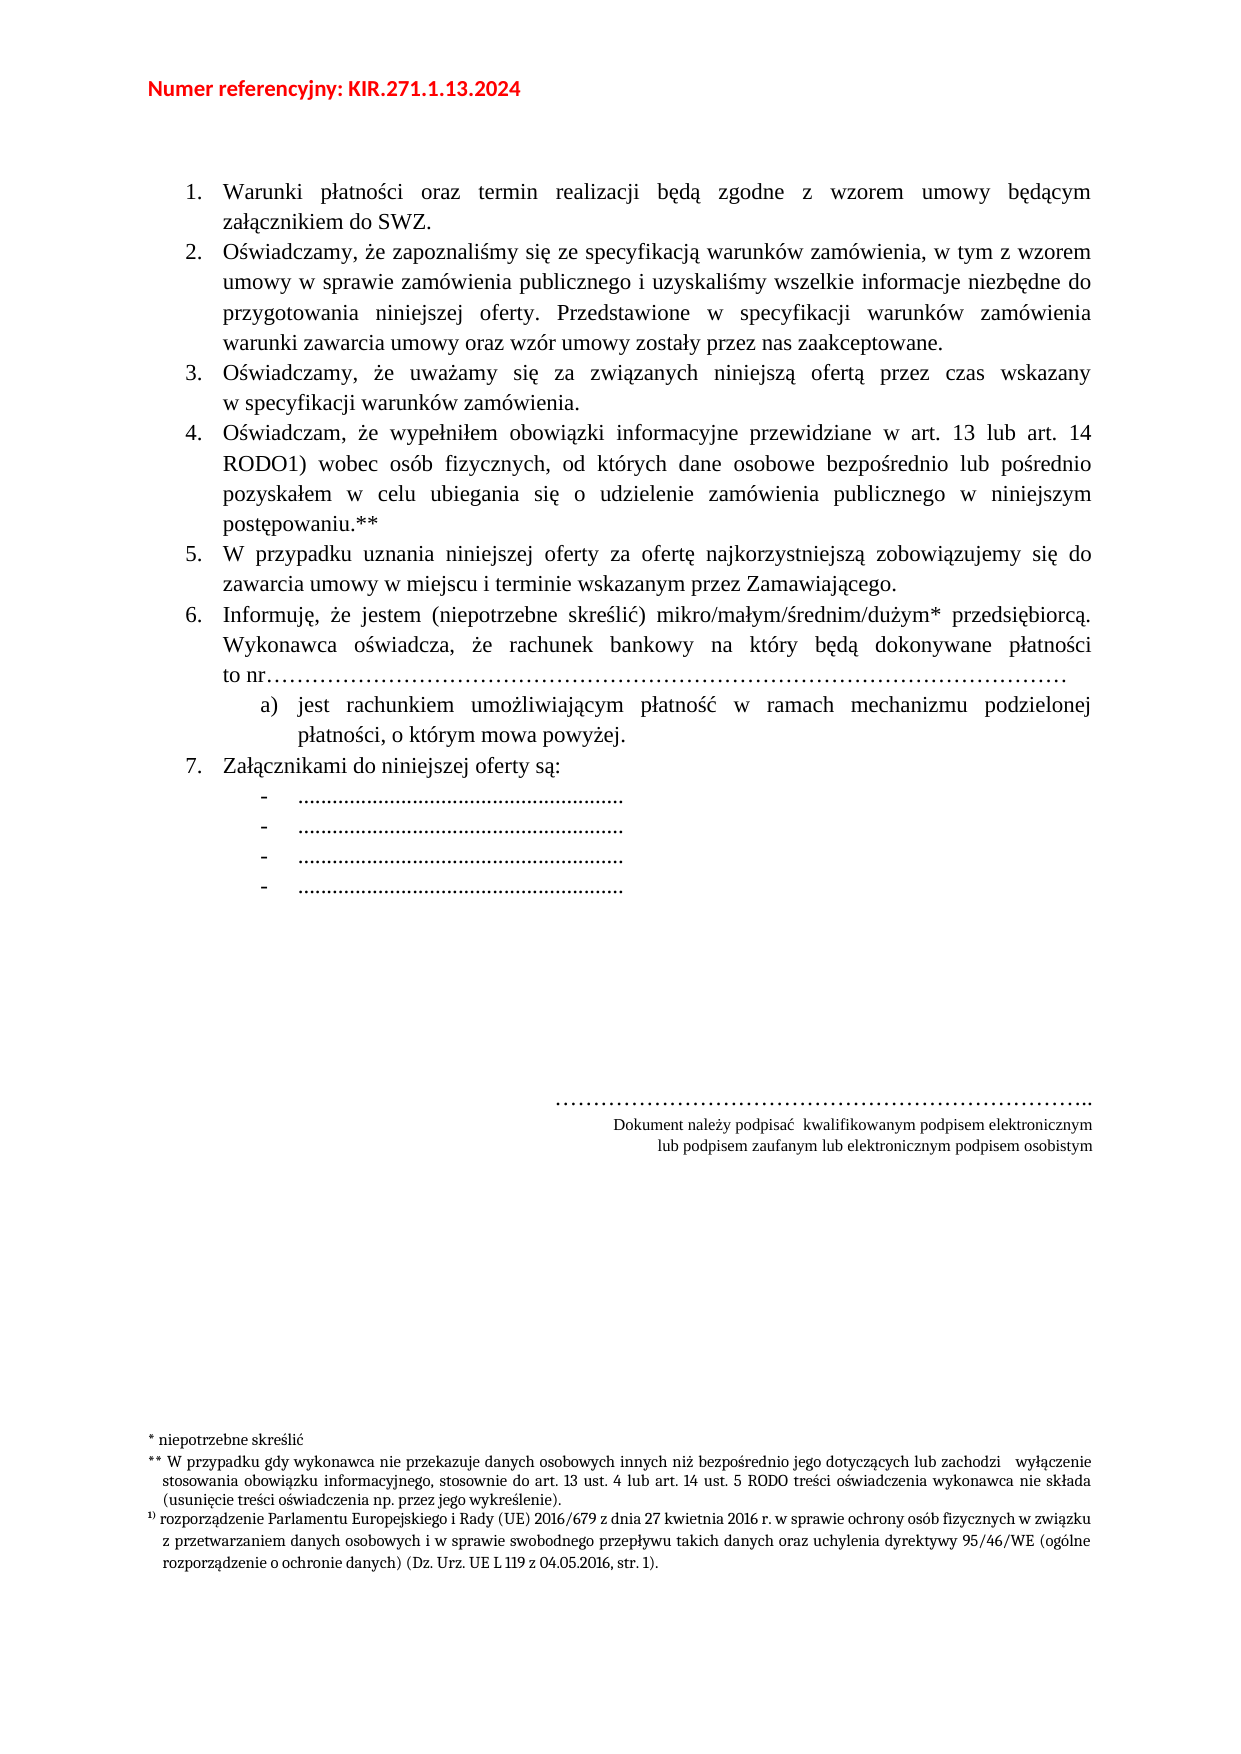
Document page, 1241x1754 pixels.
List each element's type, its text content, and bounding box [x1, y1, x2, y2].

text Dokument należy podpisać kwalifikowanym podpisem elektronicznym [148, 1114, 1093, 1133]
list ** W przypadku gdy wykonawca nie przekazuje danych osobowych innych niż bezpośrednio jego dotyczących lub zachodzi wyłączenie stosowania obowiązku informacyjnego, stosownie do art. 13 ust. 4 lub art. 14 ust. 5 RODO treści oświadczenia wykonawca nie składa (usunięcie treści oświadczenia np. przez jego wykreślenie). [148, 1452, 1093, 1509]
list W przypadku uznania niniejszej oferty za ofertę najkorzystniejszą zobowiązujemy się do zawarcia umowy w miejscu i terminie wskazanym przez Zamawiającego. [185, 540, 1093, 597]
list Oświadczam, że wypełniłem obowiązki informacyjne przewidziane w art. 13 lub art. 14 RODO1) wobec osób fizycznych, od których dane osobowe bezpośrednio lub pośrednio pozyskałem w celu ubiegania się o udzielenie zamówienia publicznego w niniejszym postępowaniu.** [185, 419, 1093, 536]
text …………………………………………………………….. [148, 1084, 1093, 1110]
list ......................................................... [260, 842, 1093, 869]
list ......................................................... [260, 782, 1093, 808]
list Załącznikami do niniejszej oferty są: [185, 752, 1093, 778]
list ......................................................... [260, 812, 1093, 838]
list 1) rozporządzenie Parlamentu Europejskiego i Rady (UE) 2016/679 z dnia 27 kwietnia 2016 r. w sprawie ochrony osób fizycznych w związku z przetwarzaniem danych osobowych i w sprawie swobodnego przepływu takich danych oraz uchylenia dyrektywy 95/46/WE (ogólne rozporządzenie o ochronie danych) (Dz. Urz. UE L 119 z 04.05.2016, str. 1). [148, 1509, 1093, 1573]
list ......................................................... [260, 873, 1093, 899]
list jest rachunkiem umożliwiającym płatność w ramach mechanizmu podzielonej płatności, o którym mowa powyżej. [260, 691, 1093, 748]
text lub podpisem zaufanym lub elektronicznym podpisem osobistym [148, 1136, 1093, 1155]
list * niepotrzebne skreślić [148, 1430, 1093, 1449]
list Oświadczamy, że zapoznaliśmy się ze specyfikacją warunków zamówienia, w tym z wzorem umowy w sprawie zamówienia publicznego i uzyskaliśmy wszelkie informacje niezbędne do przygotowania niniejszej oferty. Przedstawione w specyfikacji warunków zamówienia warunki zawarcia umowy oraz wzór umowy zostały przez nas zaakceptowane. [185, 238, 1093, 355]
list Warunki płatności oraz termin realizacji będą zgodne z wzorem umowy będącym załącznikiem do SWZ. [185, 178, 1093, 234]
list Informuję, że jestem (niepotrzebne skreślić) mikro/małym/średnim/dużym* przedsiębiorcą. Wykonawca oświadcza, że rachunek bankowy na który będą dokonywane płatności to nr…………………………………………………………………………………………… [185, 601, 1093, 687]
list Oświadczamy, że uważamy się za związanych niniejszą ofertą przez czas wskazany w specyfikacji warunków zamówienia. [185, 359, 1093, 416]
